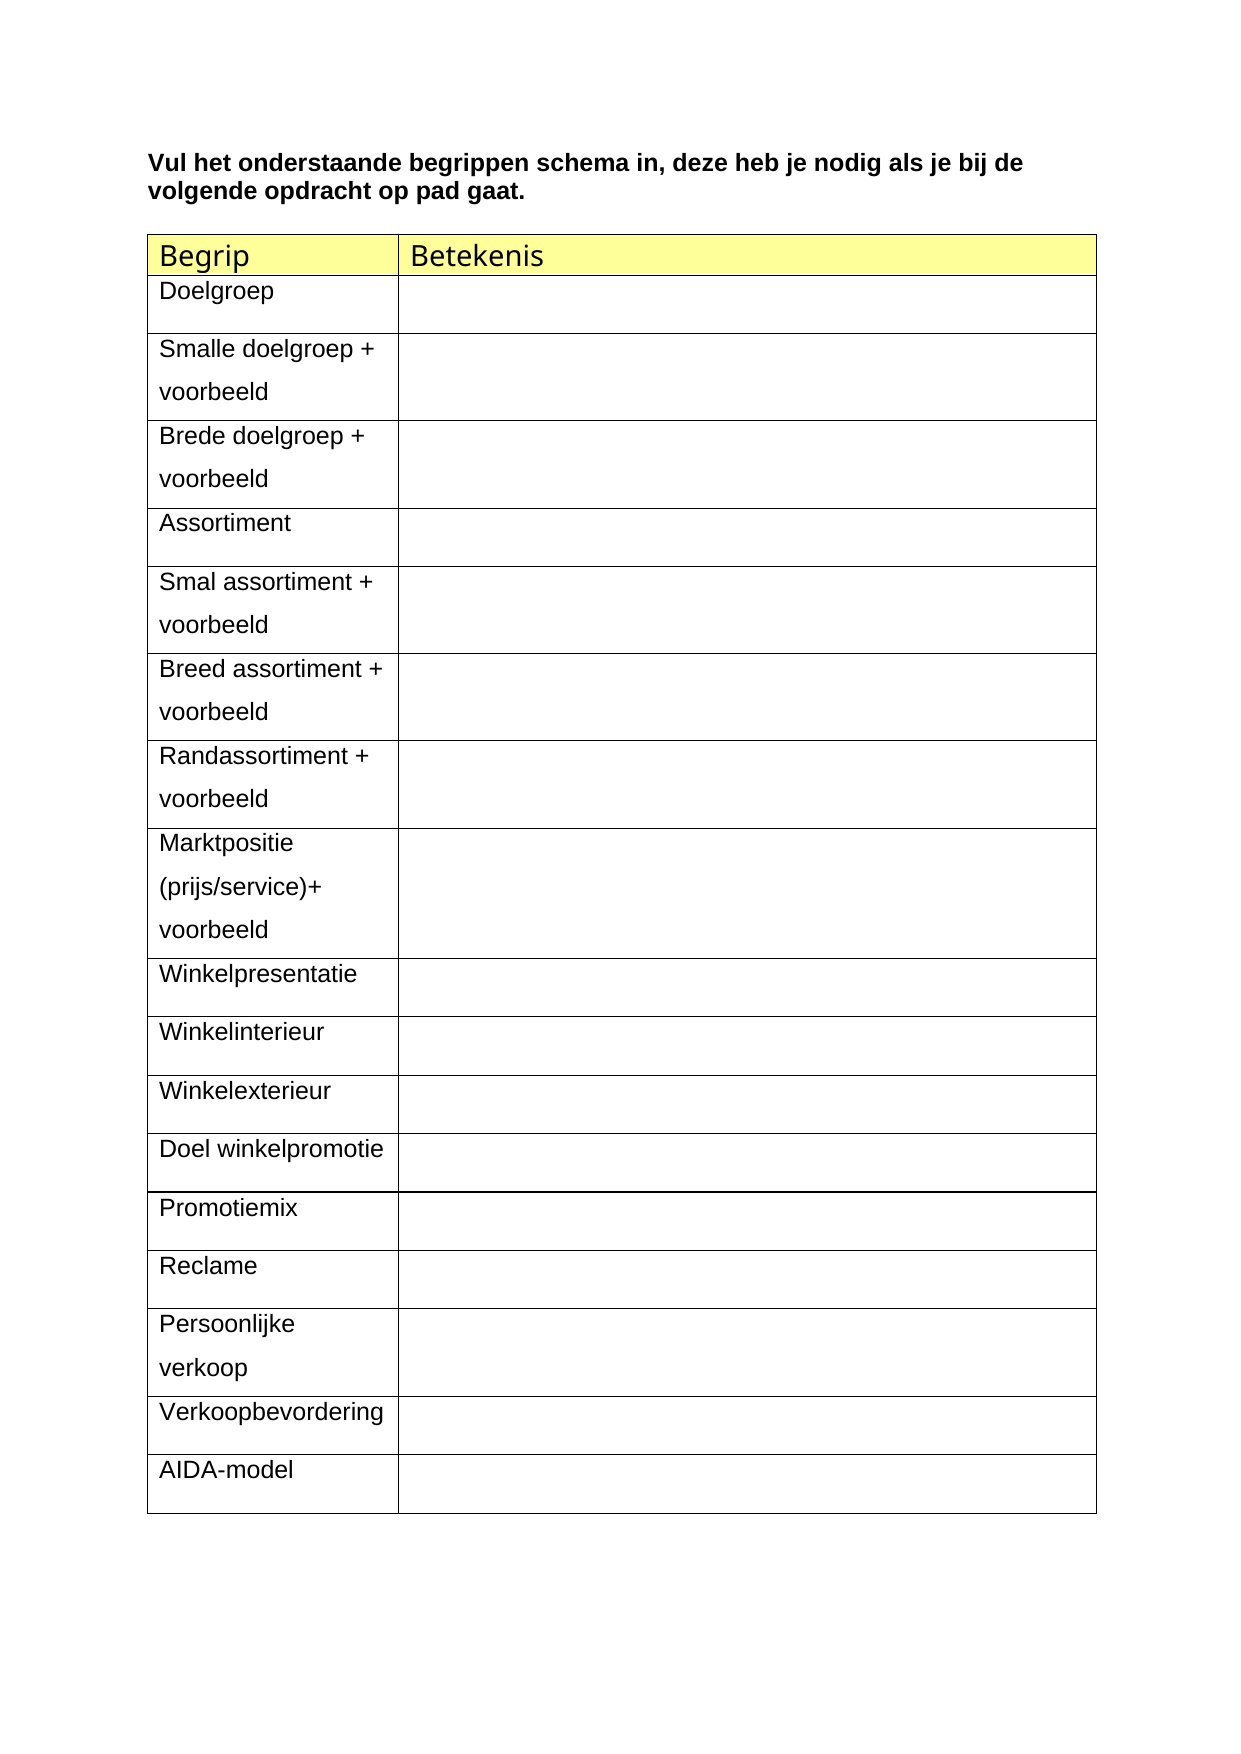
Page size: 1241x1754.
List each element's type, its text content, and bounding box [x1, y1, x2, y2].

table_cell [399, 1076, 1096, 1133]
table_cell AIDA-model [148, 1455, 398, 1512]
table_cell Winkelexterieur [148, 1076, 398, 1133]
table_cell [399, 334, 1096, 420]
table_cell Doelgroep [148, 276, 398, 333]
table_cell Breed assortiment + voorbeeld [148, 654, 398, 740]
table_cell Assortiment [148, 509, 398, 566]
table_cell [399, 421, 1096, 507]
table_cell Winkelinterieur [148, 1017, 398, 1074]
table_cell [399, 959, 1096, 1016]
table_cell [399, 567, 1096, 653]
table_cell [399, 276, 1096, 333]
table_cell [399, 1455, 1096, 1512]
table_cell [399, 1251, 1096, 1308]
table_cell Smal assortiment + voorbeeld [148, 567, 398, 653]
table_cell Marktpositie (prijs/service)+ voorbeeld [148, 829, 398, 958]
table_cell Winkelpresentatie [148, 959, 398, 1016]
table_cell [399, 829, 1096, 958]
table_cell Reclame [148, 1251, 398, 1308]
table_cell Promotiemix [148, 1193, 398, 1250]
table_cell Persoonlijke verkoop [148, 1309, 398, 1396]
table_cell [399, 1017, 1096, 1074]
table_cell [399, 1309, 1096, 1396]
table_cell [399, 1193, 1096, 1250]
text Vul het onderstaande begrippen schema in, deze heb je nodig als je bij de volgende opdracht op pad gaat. [148, 148, 1093, 205]
table_header Begrip [148, 235, 398, 274]
table_cell [399, 1134, 1096, 1191]
table_cell [399, 509, 1096, 566]
table_cell [399, 1397, 1096, 1454]
table_cell Randassortiment + voorbeeld [148, 741, 398, 827]
table_cell Brede doelgroep + voorbeeld [148, 421, 398, 507]
table_cell Verkoopbevordering [148, 1397, 398, 1454]
table_cell Doel winkelpromotie [148, 1134, 398, 1191]
table_cell [399, 741, 1096, 827]
table_header Betekenis [399, 235, 1096, 274]
table_cell Smalle doelgroep + voorbeeld [148, 334, 398, 420]
table_cell [399, 654, 1096, 740]
